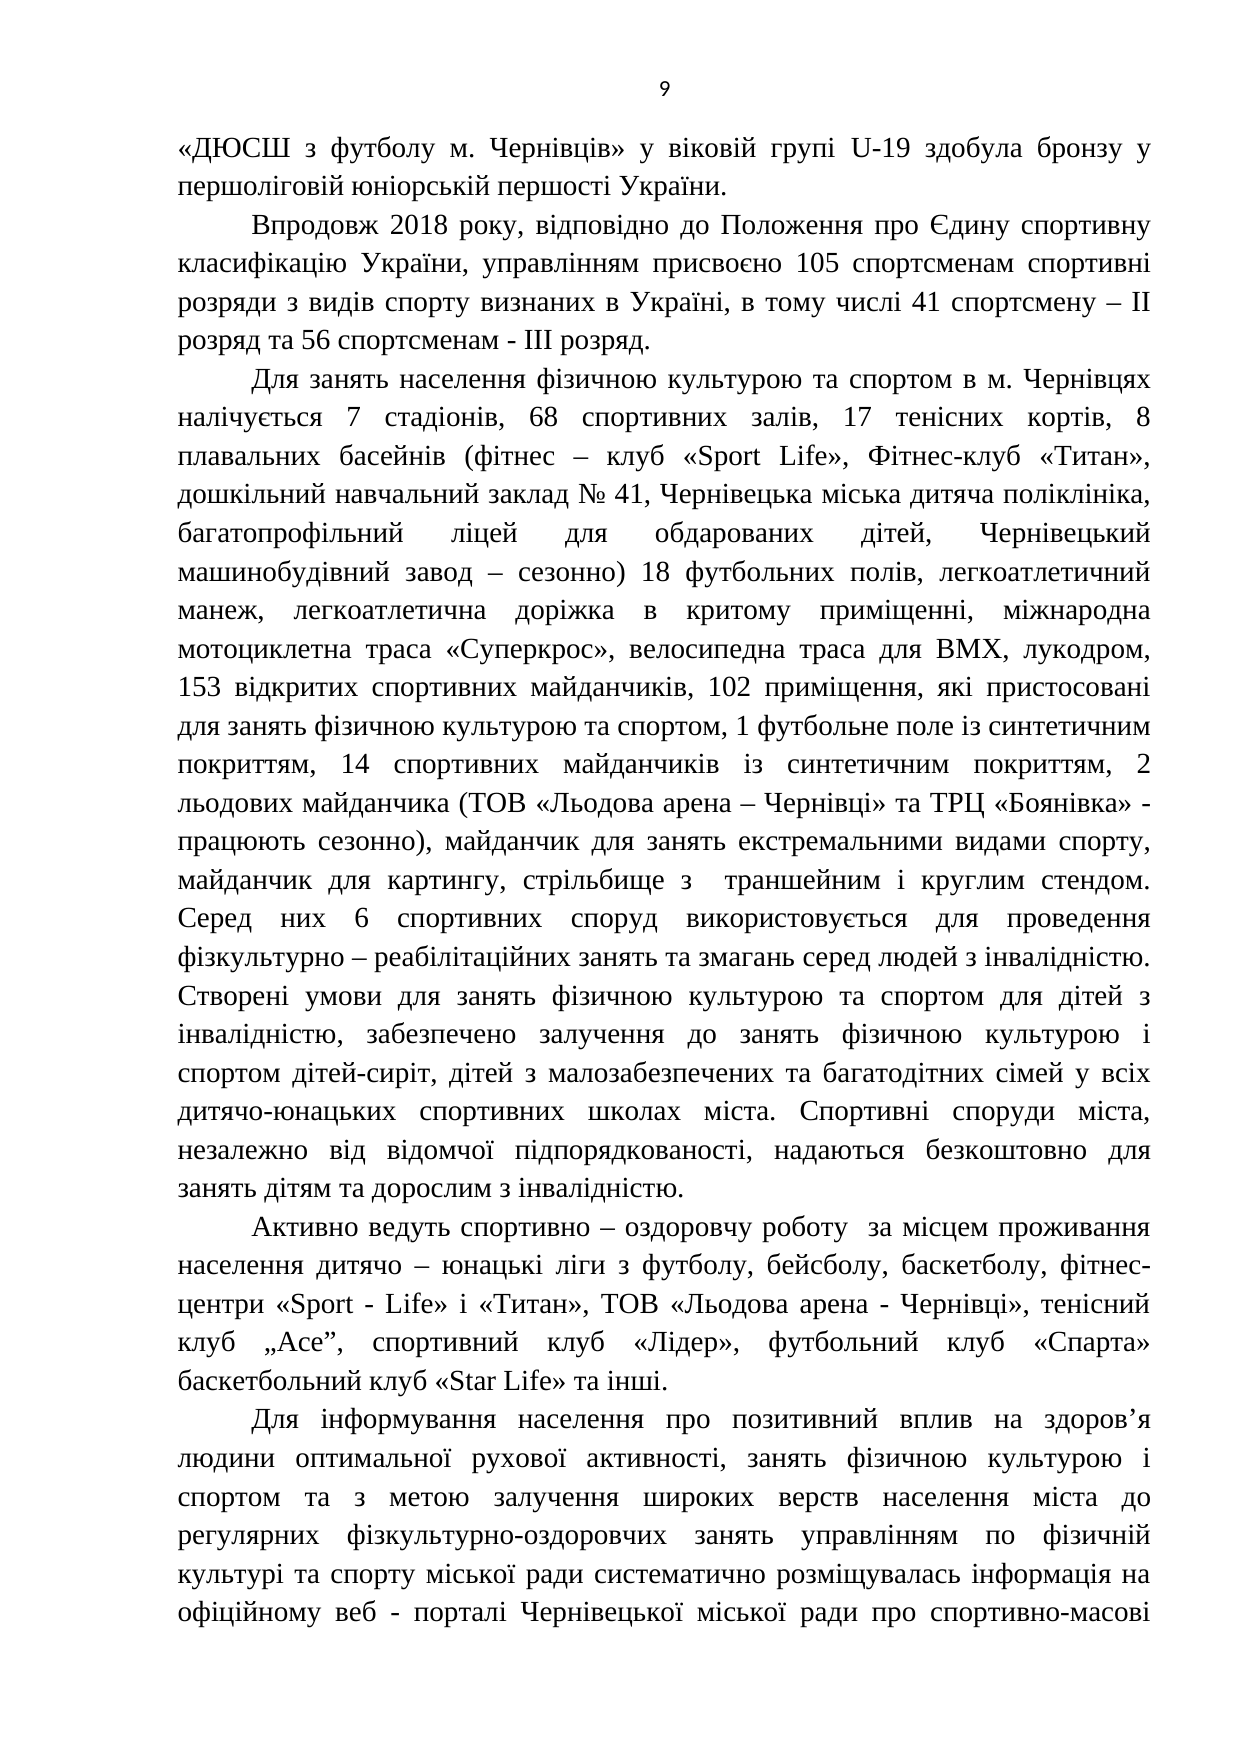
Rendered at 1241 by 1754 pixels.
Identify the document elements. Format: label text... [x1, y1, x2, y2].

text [177, 130, 1152, 202]
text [177, 1402, 1152, 1628]
text Активно ведуть спортивно – оздоровчу роботу за місцем проживання населення дитячо – юнацькі ліги з футболу, бейсболу, баскетболу, фітнес-центри «Sport - Life» і «Титан», ТОВ «Льодова арена - Чернівці», тенісний клуб „Асе”, спортивний клуб «Лідер», футбольний клуб «Спарта» баскетбольний клуб «Star Life» та інші. [177, 1209, 1152, 1397]
text Впродовж 2018 року, відповідно до Положення про Єдину спортивну класифікацію України, управлінням присвоєно 105 спортсменам спортивні розряди з видів спорту визнаних в Україні, в тому числі 41 спортсмену – ІІ розряд та 56 спортсменам - ІІІ розряд. [177, 207, 1152, 356]
text Для занять населення фізичною культурою та спортом в м. Чернівцях налічується 7 стадіонів, 68 спортивних залів, 17 тенісних кортів, 8 плавальних басейнів (фітнес – клуб «Sport Life», Фітнес-клуб «Титан», дошкільний навчальний заклад № 41, Чернівецька міська дитяча поліклініка, багатопрофільний ліцей для обдарованих дітей, Чернівецький машинобудівний завод – сезонно) 18 футбольних полів, легкоатлетичний манеж, легкоатлетична доріжка в критому приміщенні, міжнародна мотоциклетна траса «Суперкрос», велосипедна траса для ВМХ, лукодром, 153 відкритих спортивних майданчиків, 102 приміщення, які пристосовані для занять фізичною культурою та спортом, 1 футбольне поле із синтетичним покриттям, 14 спортивних майданчиків із синтетичним покриттям, 2 льодових майданчика (ТОВ «Льодова арена – Чернівці» та ТРЦ «Боянівка» - працюють сезонно), майданчик для занять екстремальними видами спорту, майданчик для картингу, стрільбище з траншейним і круглим стендом. Серед них 6 спортивних споруд використовується для проведення фізкультурно – реабілітаційних занять та змагань серед людей з інвалідністю. Створені умови для занять фізичною культурою та спортом для дітей з інвалідністю, забезпечено залучення до занять фізичною культурою і спортом дітей-сиріт, дітей з малозабезпечених та багатодітних сімей у всіх дитячо-юнацьких спортивних школах міста. Спортивні споруди міста, незалежно від відомчої підпорядкованості, надаються безкоштовно для занять дітям та дорослим з інвалідністю. [177, 361, 1152, 1204]
